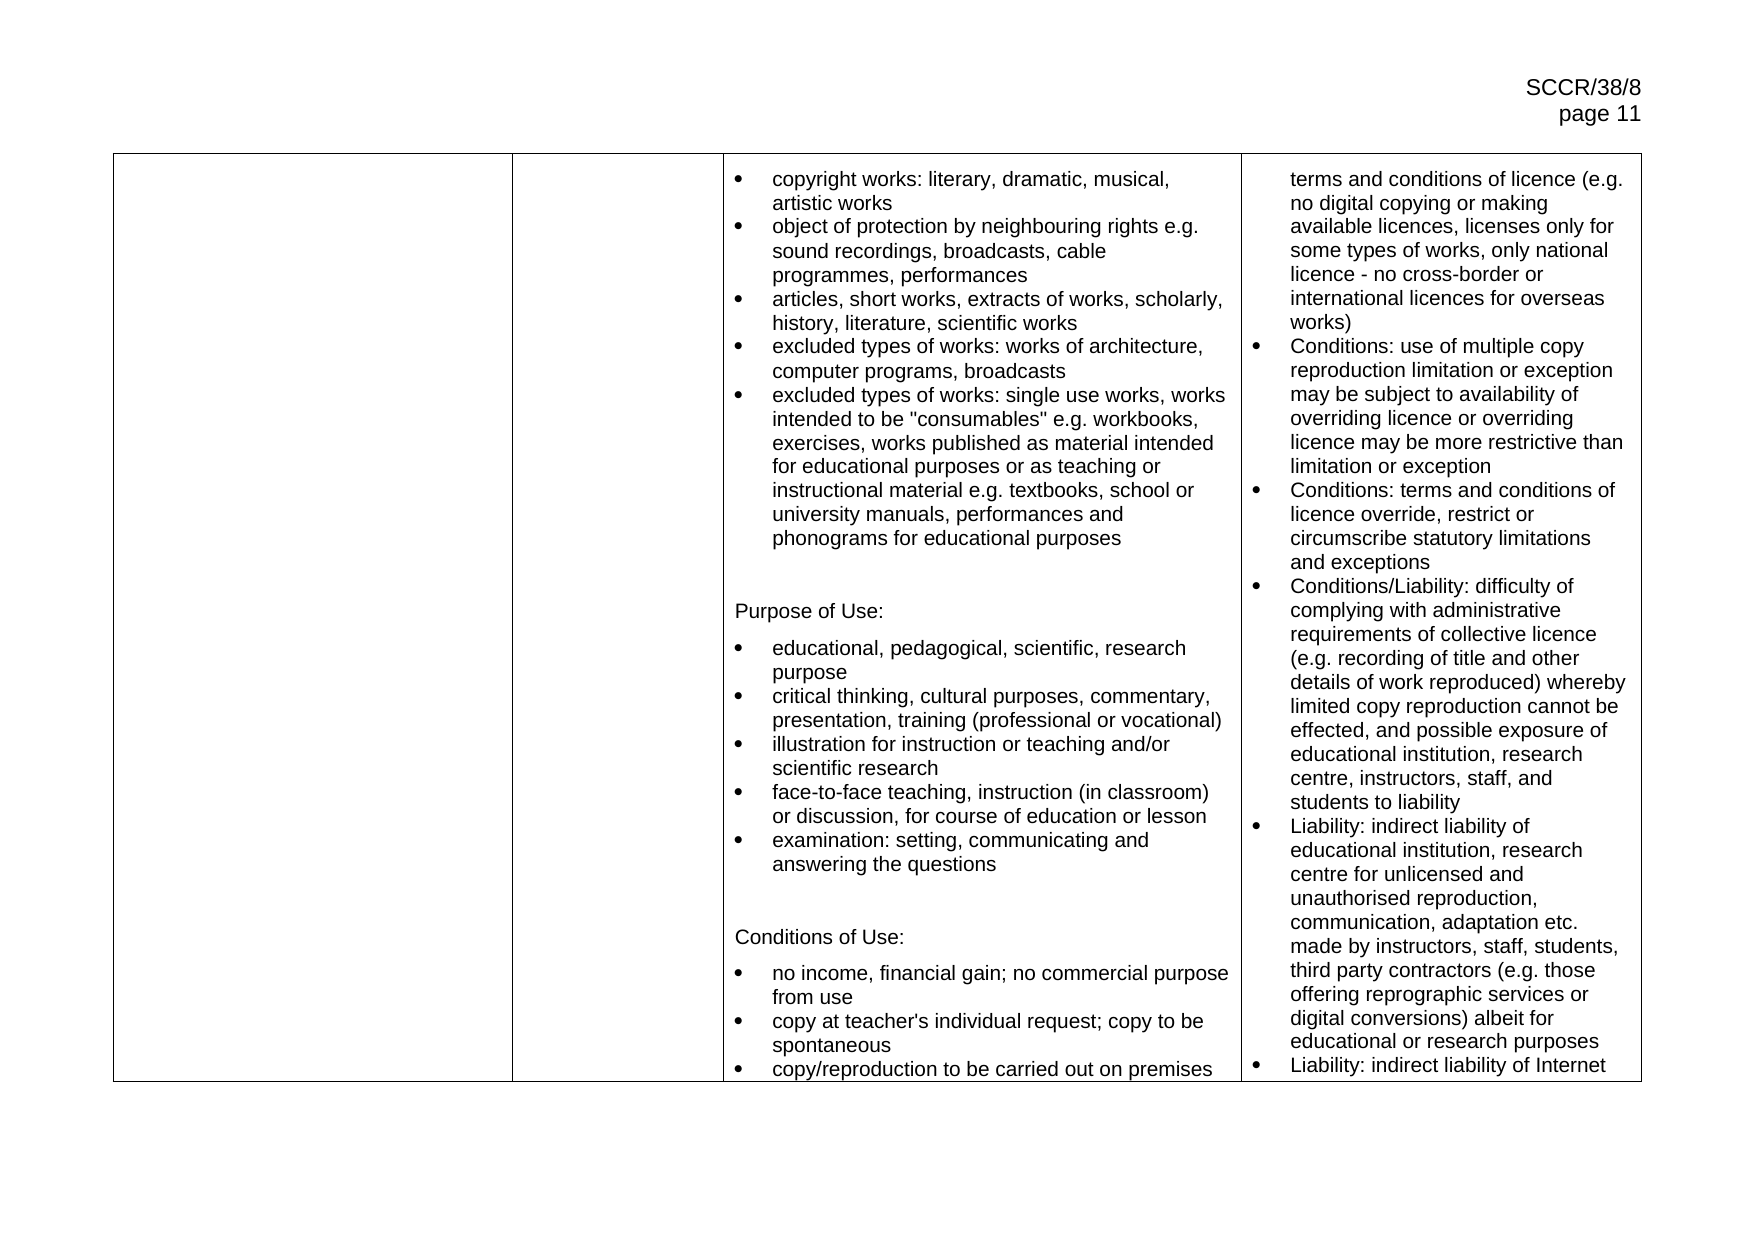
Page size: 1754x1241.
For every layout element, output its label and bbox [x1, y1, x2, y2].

table_cell [724, 154, 1241, 1081]
table_cell [114, 154, 512, 1081]
table_cell [1242, 154, 1641, 1081]
table_cell [513, 154, 723, 1081]
